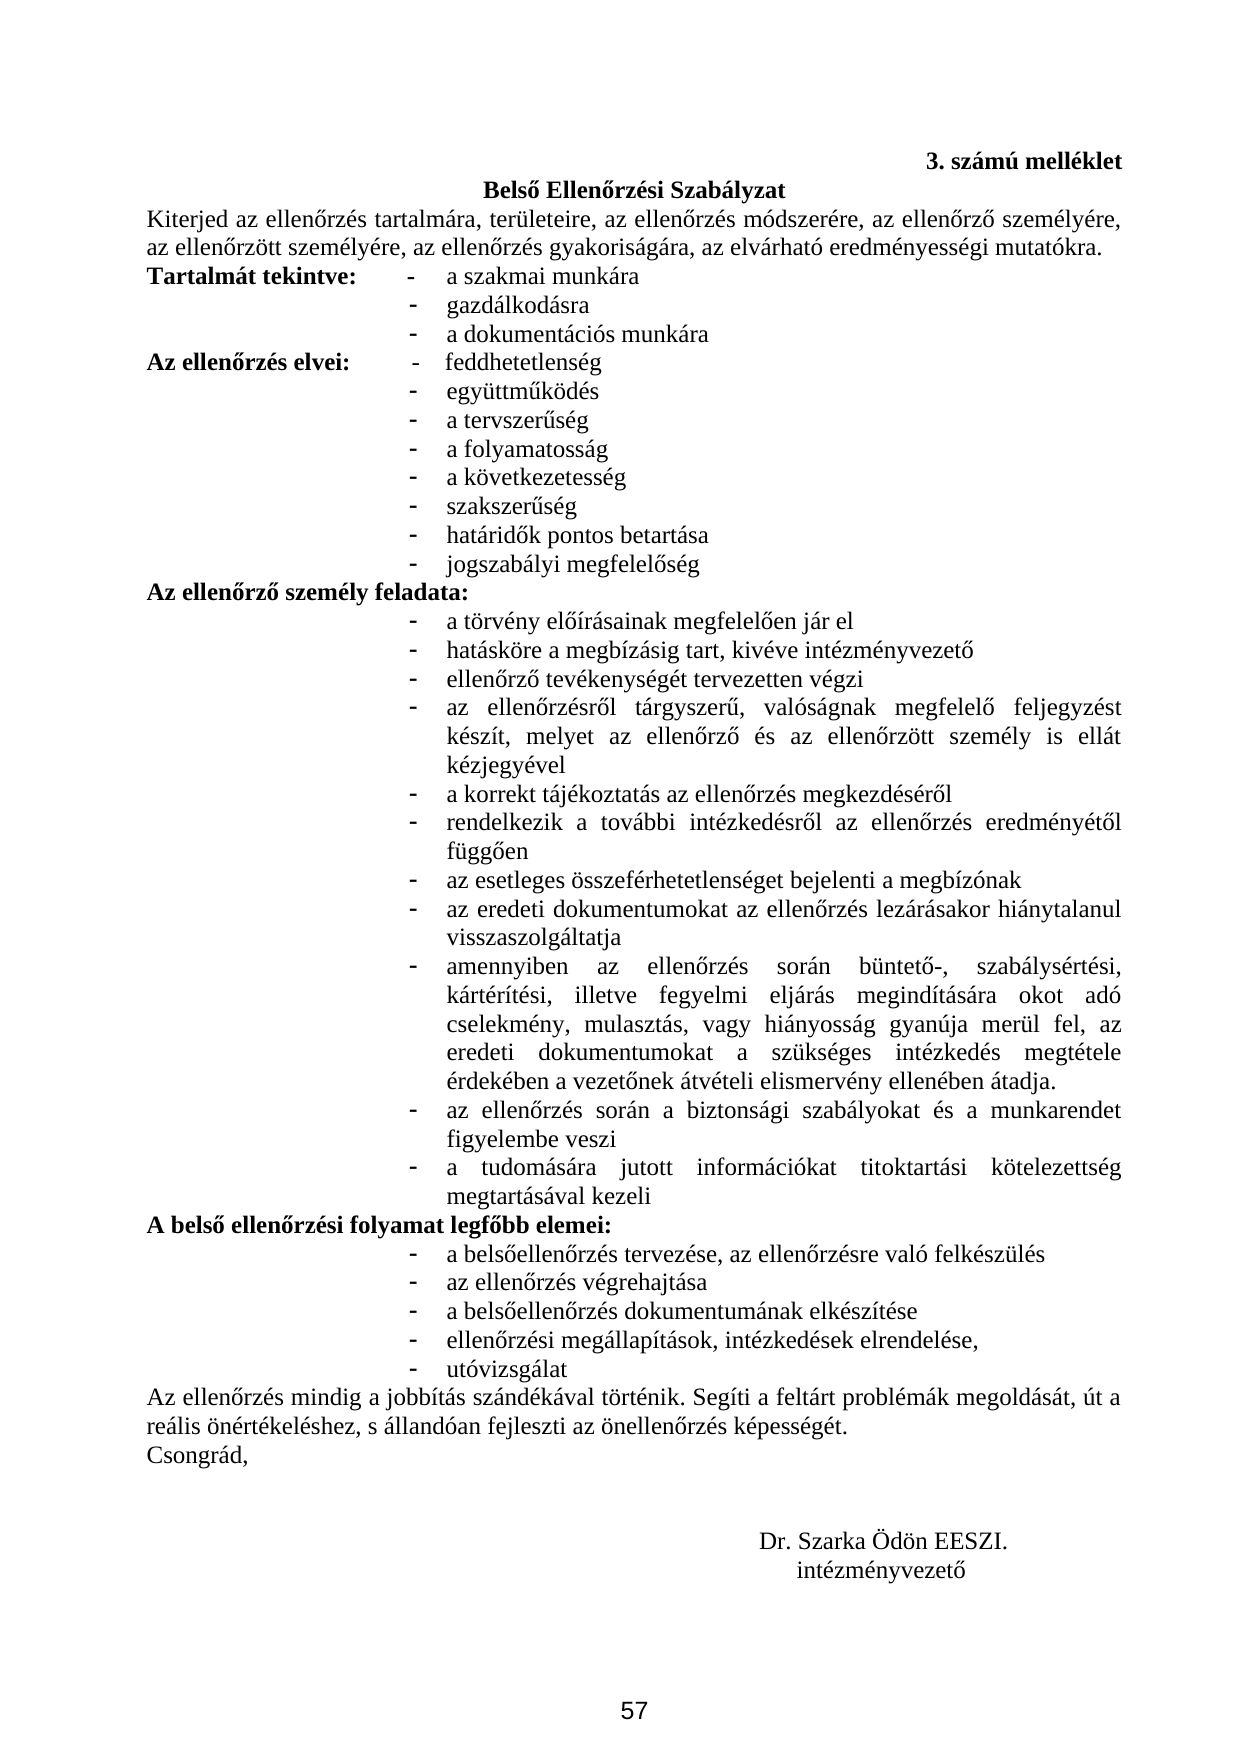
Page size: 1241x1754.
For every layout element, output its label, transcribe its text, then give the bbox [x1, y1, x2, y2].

list jogszabályi megfelelőség [409, 549, 1122, 577]
list az ellenőrzésről tárgyszerű, valóságnak megfelelő feljegyzést készít, melyet az ellenőrző és az ellenőrzött személy is ellát kézjegyével [409, 692, 1122, 779]
list hatásköre a megbízásig tart, kivéve intézményvezető [409, 635, 1122, 664]
list a dokumentációs munkára [409, 319, 1122, 347]
list a korrekt tájékoztatás az ellenőrzés megkezdéséről [409, 779, 1122, 807]
list amennyiben az ellenőrzés során büntető-, szabálysértési, kártérítési, illetve fegyelmi eljárás megindítására okot adó cselekmény, mulasztás, vagy hiányosság gyanúja merül fel, az eredeti dokumentumokat a szükséges intézkedés megtétele érdekében a vezetőnek átvételi elismervény ellenében átadja. [409, 951, 1122, 1095]
text Belső Ellenőrzési Szabályzat [146, 175, 1122, 204]
text Dr. Szarka Ödön EESZI. [146, 1526, 1122, 1555]
text A belső ellenőrzési folyamat legfőbb elemei: [146, 1210, 1122, 1239]
list a törvény előírásainak megfelelően jár el [409, 606, 1122, 635]
list a belsőellenőrzés tervezése, az ellenőrzésre való felkészülés [409, 1239, 1122, 1267]
text Kiterjed az ellenőrzés tartalmára, területeire, az ellenőrzés módszerére, az ellenőrző személyére, az ellenőrzött személyére, az ellenőrzés gyakoriságára, az elvárható eredményességi mutatókra. [146, 204, 1122, 261]
text intézményvezető [146, 1555, 1122, 1584]
list a következetesség [409, 462, 1122, 491]
list a tudomására jutott információkat titoktartási kötelezettség megtartásával kezeli [409, 1152, 1122, 1210]
list az ellenőrzés során a biztonsági szabályokat és a munkarendet figyelembe veszi [409, 1095, 1122, 1152]
list a belsőellenőrzés dokumentumának elkészítése [409, 1296, 1122, 1325]
text Tartalmát tekintve: - a szakmai munkára [146, 261, 1122, 290]
text Az ellenőrző személy feladata: [146, 577, 1122, 606]
text Az ellenőrzés mindig a jobbítás szándékával történik. Segíti a feltárt problémák megoldását, út a reális önértékeléshez, s állandóan fejleszti az önellenőrzés képességét. [146, 1382, 1122, 1440]
list a folyamatosság [409, 434, 1122, 462]
list rendelkezik a további intézkedésről az ellenőrzés eredményétől függően [409, 807, 1122, 865]
list ellenőrzési megállapítások, intézkedések elrendelése, [409, 1325, 1122, 1354]
list az ellenőrzés végrehajtása [409, 1267, 1122, 1296]
list szakszerűség [409, 491, 1122, 520]
list utóvizsgálat [409, 1354, 1122, 1382]
text 3. számú melléklet [146, 146, 1122, 175]
list ellenőrző tevékenységét tervezetten végzi [409, 664, 1122, 692]
list gazdálkodásra [409, 290, 1122, 319]
list a tervszerűség [409, 405, 1122, 434]
list az eredeti dokumentumokat az ellenőrzés lezárásakor hiánytalanul visszaszolgáltatja [409, 894, 1122, 951]
list az esetleges összeférhetetlenséget bejelenti a megbízónak [409, 865, 1122, 894]
list együttműködés [409, 376, 1122, 405]
text Csongrád, [146, 1440, 1122, 1469]
list határidők pontos betartása [409, 520, 1122, 549]
text Az ellenőrzés elvei: - feddhetetlenség [146, 347, 1122, 376]
